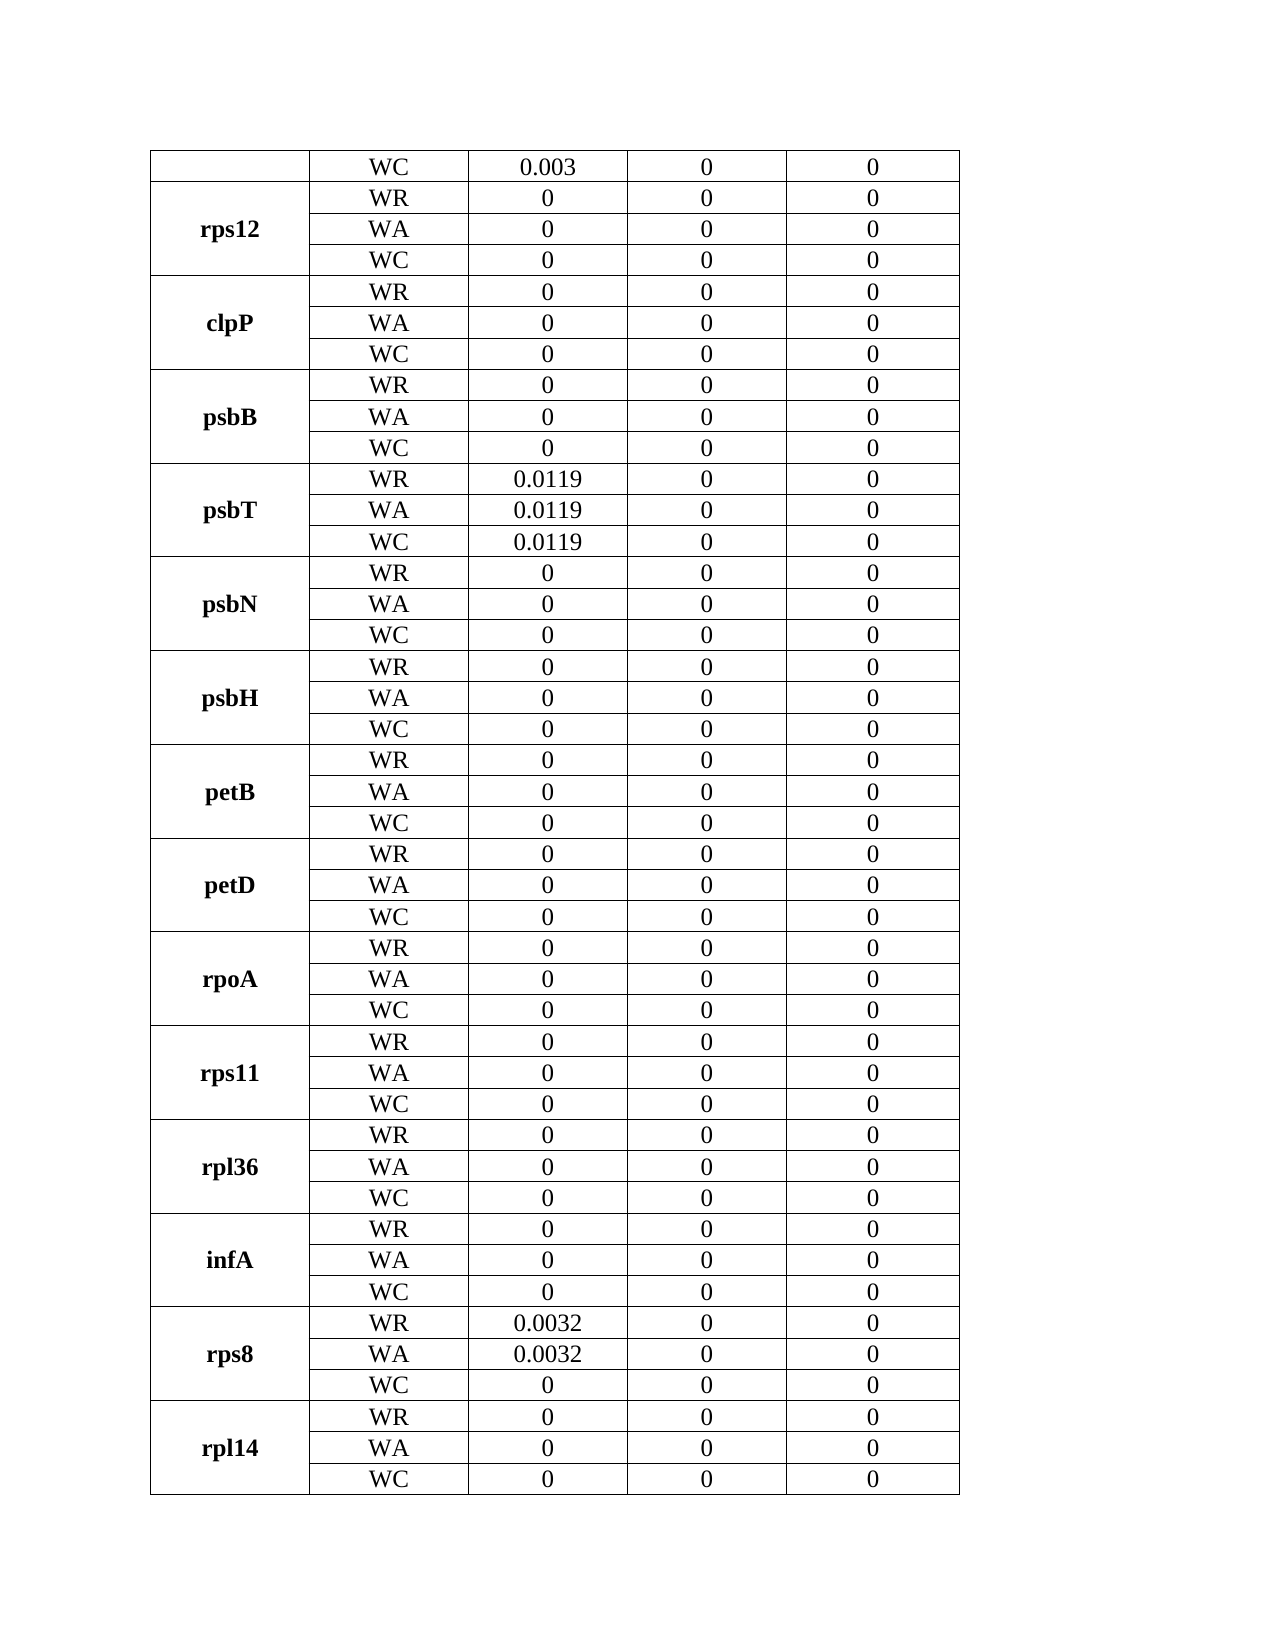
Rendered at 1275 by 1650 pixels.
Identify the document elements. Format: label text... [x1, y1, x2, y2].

table_cell 0 [469, 370, 627, 400]
table_cell 0 [787, 932, 959, 962]
table_cell 0 [628, 557, 786, 587]
table_cell 0 [787, 1307, 959, 1337]
table_cell 0 [469, 276, 627, 306]
table_cell 0 [628, 370, 786, 400]
table_cell 0 [469, 1057, 627, 1087]
table_cell 0 [628, 307, 786, 337]
table_cell 0 [628, 1026, 786, 1056]
table_cell 0 [787, 370, 959, 400]
table_cell 0 [469, 1432, 627, 1462]
table_cell 0 [628, 714, 786, 744]
table_cell WA [310, 495, 468, 525]
table_cell 0 [787, 1276, 959, 1306]
table_cell 0 [787, 1370, 959, 1400]
table_cell 0 [628, 214, 786, 244]
table_cell 0 [628, 870, 786, 900]
table_cell WC [310, 526, 468, 556]
table_cell 0 [787, 839, 959, 869]
table_cell 0 [469, 1026, 627, 1056]
table_cell WA [310, 682, 468, 712]
table_cell WA [310, 776, 468, 806]
table_cell 0 [787, 182, 959, 212]
table_cell 0 [628, 651, 786, 681]
table_cell 0 [787, 339, 959, 369]
table_cell WC [310, 1464, 468, 1494]
table_cell 0 [628, 901, 786, 931]
table_cell 0 [469, 901, 627, 931]
table_cell 0 [628, 1339, 786, 1369]
table_cell 0 [628, 182, 786, 212]
table_cell 0 [469, 214, 627, 244]
table_cell 0 [628, 1432, 786, 1462]
table_cell WC [310, 432, 468, 462]
table_cell 0 [628, 682, 786, 712]
table_cell 0 [628, 1401, 786, 1431]
table_cell 0 [628, 1057, 786, 1087]
table_cell 0 [469, 589, 627, 619]
table_cell infA [151, 1214, 309, 1306]
table_cell 0 [787, 245, 959, 275]
table_cell clpP [151, 276, 309, 369]
table_cell WR [310, 745, 468, 775]
table_cell WC [310, 245, 468, 275]
table_cell WR [310, 1214, 468, 1244]
table_cell 0 [787, 495, 959, 525]
table_cell 0 [787, 870, 959, 900]
table_cell 0 [469, 557, 627, 587]
table_cell 0 [469, 1464, 627, 1494]
table_cell 0 [469, 1245, 627, 1275]
table_cell 0.0032 [469, 1339, 627, 1369]
table_cell 0 [469, 651, 627, 681]
table_cell 0 [469, 1182, 627, 1212]
table_cell WC [310, 901, 468, 931]
table_cell 0 [787, 901, 959, 931]
table_cell 0 [787, 995, 959, 1025]
table_cell 0 [469, 714, 627, 744]
table_cell WR [310, 557, 468, 587]
table_cell petD [151, 839, 309, 931]
table_cell WR [310, 276, 468, 306]
table_cell 0 [787, 620, 959, 650]
table_cell 0 [469, 1214, 627, 1244]
table_cell WC [310, 339, 468, 369]
table_cell 0 [628, 1182, 786, 1212]
table_cell 0 [628, 1464, 786, 1494]
table_cell rps8 [151, 1307, 309, 1400]
table_cell WA [310, 1245, 468, 1275]
table_cell WA [310, 1151, 468, 1181]
table_cell 0.003 [469, 151, 627, 181]
table_cell 0.0119 [469, 526, 627, 556]
table_cell 0 [628, 776, 786, 806]
table_cell 0 [787, 401, 959, 431]
table_cell 0 [628, 620, 786, 650]
table_cell 0 [787, 432, 959, 462]
table_cell WC [310, 1370, 468, 1400]
table_cell 0 [787, 1182, 959, 1212]
table_cell 0 [469, 1370, 627, 1400]
table_cell WA [310, 214, 468, 244]
table_cell psbT [151, 464, 309, 556]
table_cell WR [310, 464, 468, 494]
table_cell 0 [787, 714, 959, 744]
table_cell 0 [628, 401, 786, 431]
table_cell 0 [628, 276, 786, 306]
table_cell 0 [787, 651, 959, 681]
table_cell WA [310, 1057, 468, 1087]
table_cell 0 [787, 964, 959, 994]
table_cell 0 [469, 995, 627, 1025]
table_cell 0 [628, 745, 786, 775]
table_cell 0 [787, 276, 959, 306]
table_cell 0 [628, 1214, 786, 1244]
table_cell WC [310, 1276, 468, 1306]
table_cell 0 [628, 839, 786, 869]
table_cell WA [310, 307, 468, 337]
table_cell WR [310, 932, 468, 962]
table_cell 0 [469, 401, 627, 431]
table_cell 0 [469, 182, 627, 212]
table_cell 0 [469, 432, 627, 462]
table_cell 0.0119 [469, 495, 627, 525]
table_cell 0 [469, 964, 627, 994]
table_cell WR [310, 182, 468, 212]
table_cell WC [310, 1089, 468, 1119]
table_cell 0 [787, 1026, 959, 1056]
table_cell 0 [628, 1120, 786, 1150]
table_cell 0 [628, 932, 786, 962]
table_cell 0 [787, 1432, 959, 1462]
table_cell 0 [469, 839, 627, 869]
table_cell WA [310, 1432, 468, 1462]
table_cell 0 [628, 1151, 786, 1181]
table_cell psbB [151, 370, 309, 462]
table_cell 0 [787, 1339, 959, 1369]
table_cell 0 [469, 932, 627, 962]
table_cell 0 [628, 432, 786, 462]
table_cell 0 [469, 245, 627, 275]
table_cell WC [310, 1182, 468, 1212]
table_cell rps11 [151, 1026, 309, 1119]
table_cell 0 [787, 557, 959, 587]
table_cell petB [151, 745, 309, 837]
table_cell 0 [628, 964, 786, 994]
table_cell WC [310, 995, 468, 1025]
table_cell 0 [628, 1307, 786, 1337]
table_cell 0.0032 [469, 1307, 627, 1337]
table_cell WA [310, 1339, 468, 1369]
table_cell 0 [628, 151, 786, 181]
table_cell 0 [787, 307, 959, 337]
table_cell WC [310, 151, 468, 181]
table_cell 0 [787, 1089, 959, 1119]
table_cell 0 [787, 589, 959, 619]
table_cell 0 [469, 807, 627, 837]
table_cell 0 [469, 870, 627, 900]
table_cell 0 [469, 682, 627, 712]
table_cell 0 [628, 495, 786, 525]
table_cell 0 [469, 745, 627, 775]
table_cell psbN [151, 557, 309, 650]
table_cell 0 [787, 682, 959, 712]
table_cell 0 [787, 1464, 959, 1494]
table_cell 0 [469, 620, 627, 650]
table_cell 0.0119 [469, 464, 627, 494]
table_cell rpl36 [151, 1120, 309, 1212]
table_cell 0 [628, 464, 786, 494]
table_cell psbH [151, 651, 309, 744]
table_cell 0 [628, 1245, 786, 1275]
table_cell rpl14 [151, 1401, 309, 1494]
table_cell 0 [787, 214, 959, 244]
table_cell 0 [628, 1089, 786, 1119]
table_cell 0 [628, 1370, 786, 1400]
table_cell WR [310, 1120, 468, 1150]
table_cell 0 [469, 1120, 627, 1150]
table_cell WA [310, 870, 468, 900]
table_cell 0 [469, 1401, 627, 1431]
table_cell 0 [787, 745, 959, 775]
table_cell 0 [469, 339, 627, 369]
table_cell rps12 [151, 182, 309, 275]
table_cell WR [310, 1307, 468, 1337]
table_cell 0 [469, 1089, 627, 1119]
table_cell 0 [469, 1151, 627, 1181]
table_cell WA [310, 964, 468, 994]
table_cell 0 [787, 1214, 959, 1244]
table_cell 0 [787, 776, 959, 806]
table_cell 0 [787, 526, 959, 556]
table_cell 0 [628, 995, 786, 1025]
table_cell WR [310, 1401, 468, 1431]
table_cell 0 [787, 151, 959, 181]
table_cell 0 [628, 807, 786, 837]
table_cell WC [310, 620, 468, 650]
table_cell 0 [787, 1151, 959, 1181]
table_cell 0 [787, 807, 959, 837]
table_cell WC [310, 807, 468, 837]
table_cell 0 [628, 1276, 786, 1306]
table_cell 0 [787, 1401, 959, 1431]
table_cell WR [310, 370, 468, 400]
table_cell WA [310, 589, 468, 619]
table_cell 0 [628, 589, 786, 619]
table_cell 0 [787, 464, 959, 494]
table_cell 0 [787, 1120, 959, 1150]
table_cell WR [310, 1026, 468, 1056]
table_cell WR [310, 839, 468, 869]
table_cell 0 [628, 245, 786, 275]
table_cell 0 [628, 526, 786, 556]
table_cell 0 [469, 307, 627, 337]
table_cell 0 [787, 1245, 959, 1275]
table_cell 0 [469, 776, 627, 806]
table_cell rpoA [151, 932, 309, 1025]
table_cell WC [310, 714, 468, 744]
table_cell 0 [469, 1276, 627, 1306]
table_cell WR [310, 651, 468, 681]
table_cell 0 [787, 1057, 959, 1087]
table_cell 0 [628, 339, 786, 369]
table_cell WA [310, 401, 468, 431]
